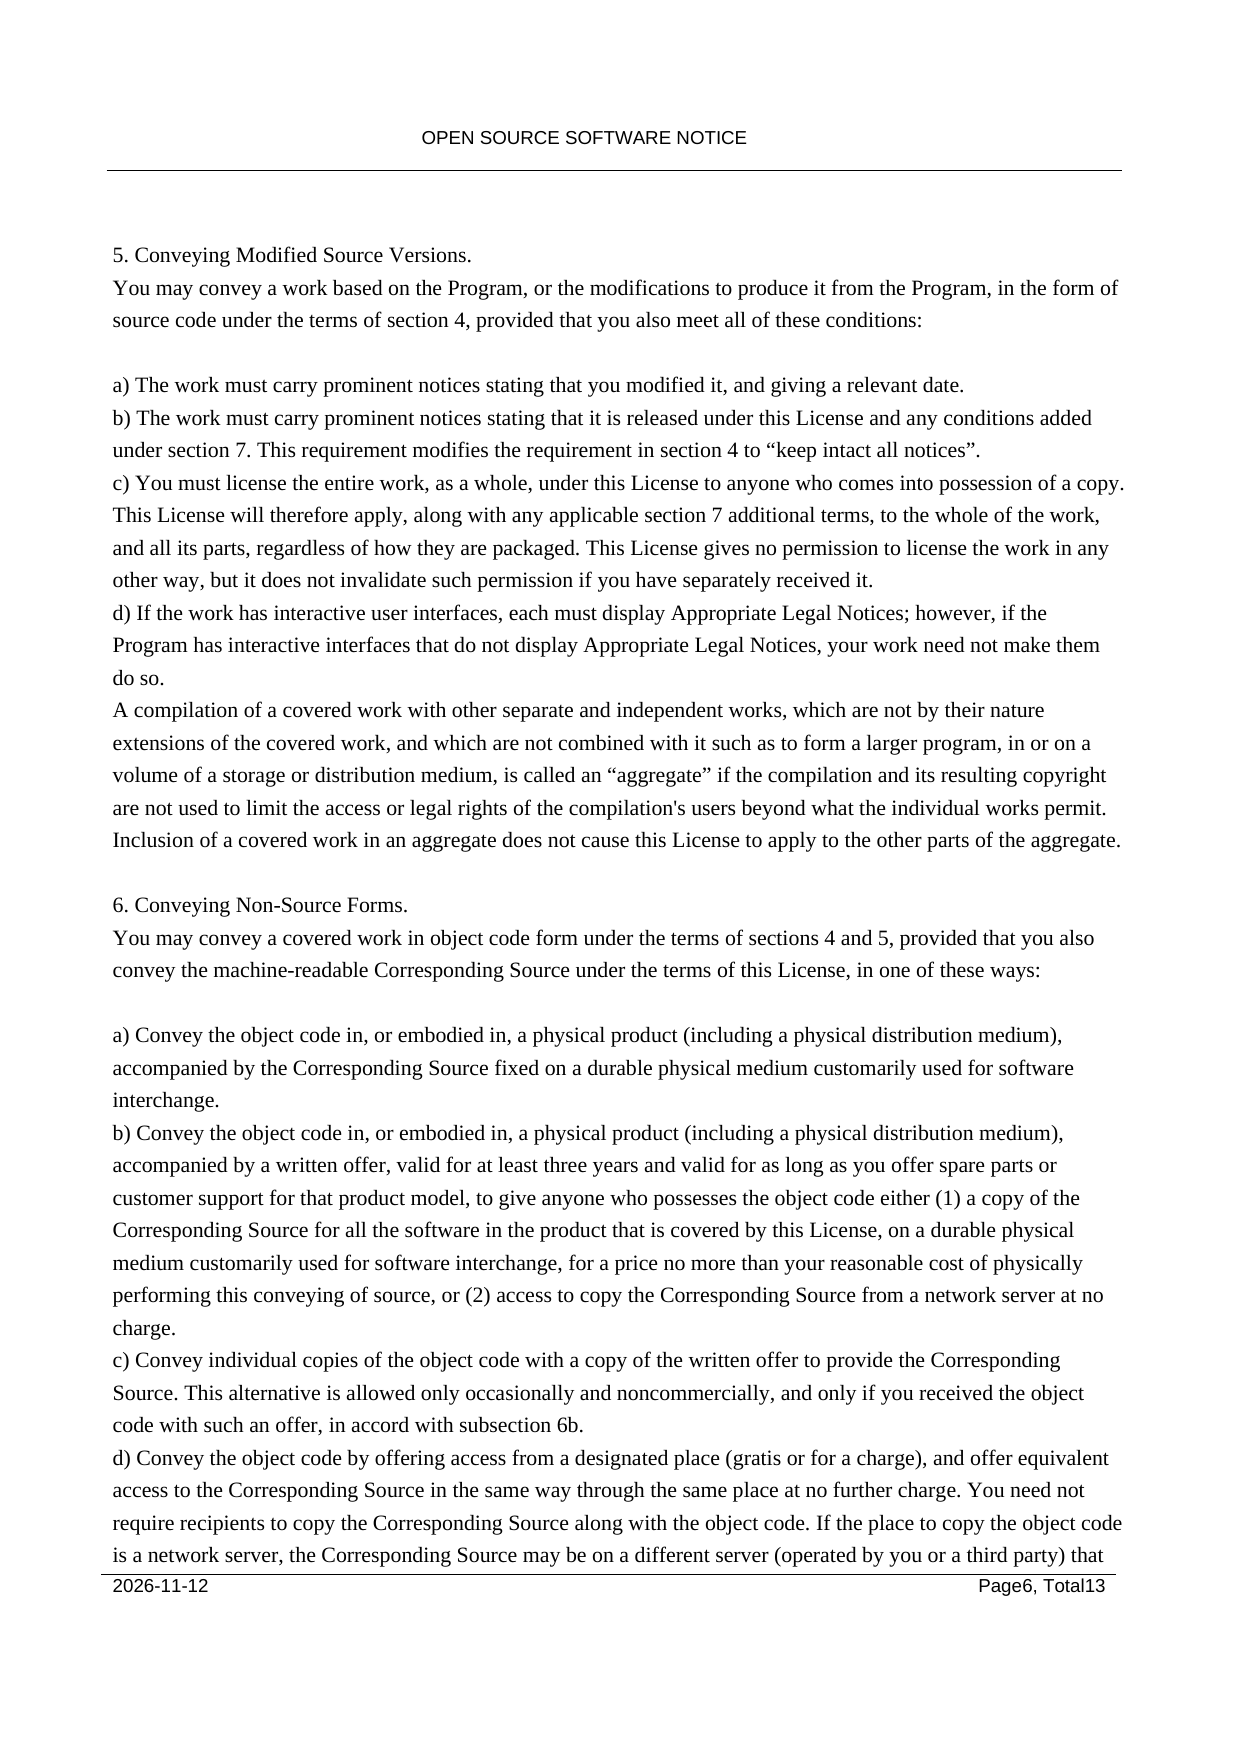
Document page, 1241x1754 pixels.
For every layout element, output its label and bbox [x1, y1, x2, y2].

text [112, 206, 1128, 1571]
